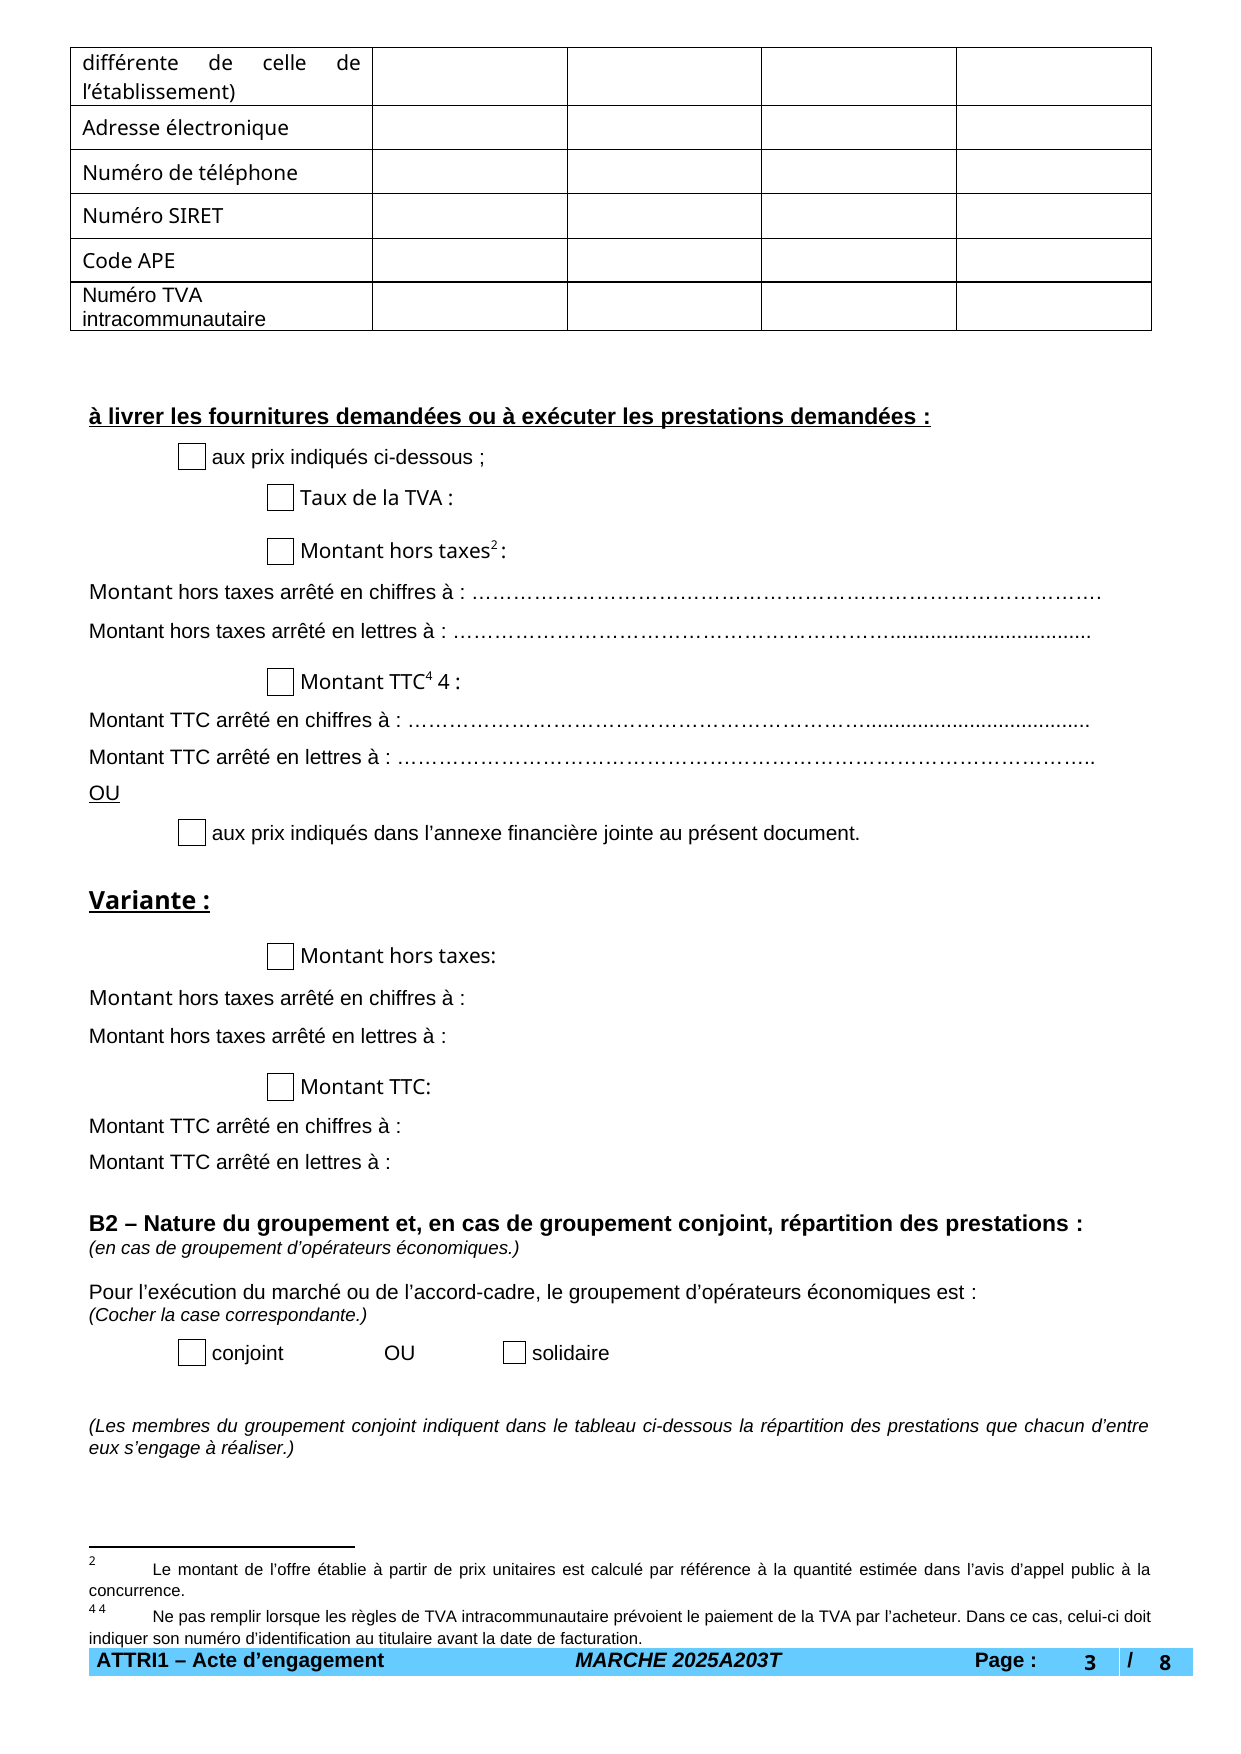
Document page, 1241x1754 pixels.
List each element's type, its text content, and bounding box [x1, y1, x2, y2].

table_cell [762, 239, 956, 281]
text conjoint OU solidaire [89, 1338, 1152, 1366]
text OU [89, 781, 1152, 805]
table_cell [568, 48, 761, 105]
table_cell Numéro TVA intracommunautaire [71, 283, 372, 330]
table_cell [957, 150, 1151, 193]
table_cell [568, 283, 761, 330]
table_cell Numéro de téléphone [71, 150, 372, 193]
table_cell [71, 48, 372, 105]
table_cell [373, 194, 567, 237]
text Montant TTC arrêté en lettres à : ……………………………………………………………………………………….. [89, 745, 1152, 769]
table_cell Code APE [71, 239, 372, 281]
text (Les membres du groupement conjoint indiquent dans le tableau ci-dessous la répartition des prestations que chacun d’entre eux s’engage à réaliser.) [89, 1415, 1152, 1458]
text aux prix indiqués ci-dessous ; [89, 442, 1152, 471]
text (en cas de groupement d’opérateurs économiques.) [89, 1237, 1152, 1258]
table_cell Adresse électronique [71, 106, 372, 149]
text Variante : [89, 883, 1152, 917]
text Montant hors taxes arrêté en chiffres à : ………………………………………………………………………………. [89, 577, 1152, 606]
text Montant TTC arrêté en chiffres à : …………………………………………………………....................................... [89, 708, 1152, 732]
text Montant hors taxes arrêté en lettres à : ………………………………………………………................................... [89, 618, 1152, 642]
table_cell [762, 150, 956, 193]
text Montant hors taxes arrêté en lettres à : [89, 1023, 1152, 1047]
text Montant hors taxes: [266, 942, 1152, 970]
table_cell Numéro SIRET [71, 194, 372, 237]
text Pour l’exécution du marché ou de l’accord-cadre, le groupement d’opérateurs économiques est : [89, 1280, 1152, 1304]
text Taux de la TVA : [266, 483, 1152, 512]
table_cell [568, 150, 761, 193]
text (Cocher la case correspondante.) [89, 1304, 1152, 1325]
table_cell [373, 150, 567, 193]
table_cell [957, 194, 1151, 237]
table_cell [568, 194, 761, 237]
table_cell [373, 283, 567, 330]
text Montant hors taxes : [266, 537, 1152, 565]
table_cell [762, 194, 956, 237]
text à livrer les fournitures demandées ou à exécuter les prestations demandées : [89, 403, 1152, 430]
table_cell [762, 283, 956, 330]
text Montant TTC arrêté en chiffres à : [89, 1113, 1152, 1137]
table_cell [762, 48, 956, 105]
text Montant TTC arrêté en lettres à : [89, 1150, 1152, 1174]
table_cell [762, 106, 956, 149]
text Montant TTC4 : [266, 667, 1152, 696]
table_cell [568, 106, 761, 149]
table_cell [957, 239, 1151, 281]
table_cell [957, 48, 1151, 105]
text Montant hors taxes arrêté en chiffres à : [89, 983, 1152, 1011]
table_cell [373, 48, 567, 105]
table_cell [957, 106, 1151, 149]
table_cell [373, 239, 567, 281]
table_cell [957, 283, 1151, 330]
table_cell [568, 239, 761, 281]
text B2 – Nature du groupement et, en cas de groupement conjoint, répartition des prestations : [89, 1210, 1152, 1237]
text aux prix indiqués dans l’annexe financière jointe au présent document. [162, 818, 1152, 846]
text Montant TTC: [266, 1072, 1152, 1101]
table_cell [373, 106, 567, 149]
